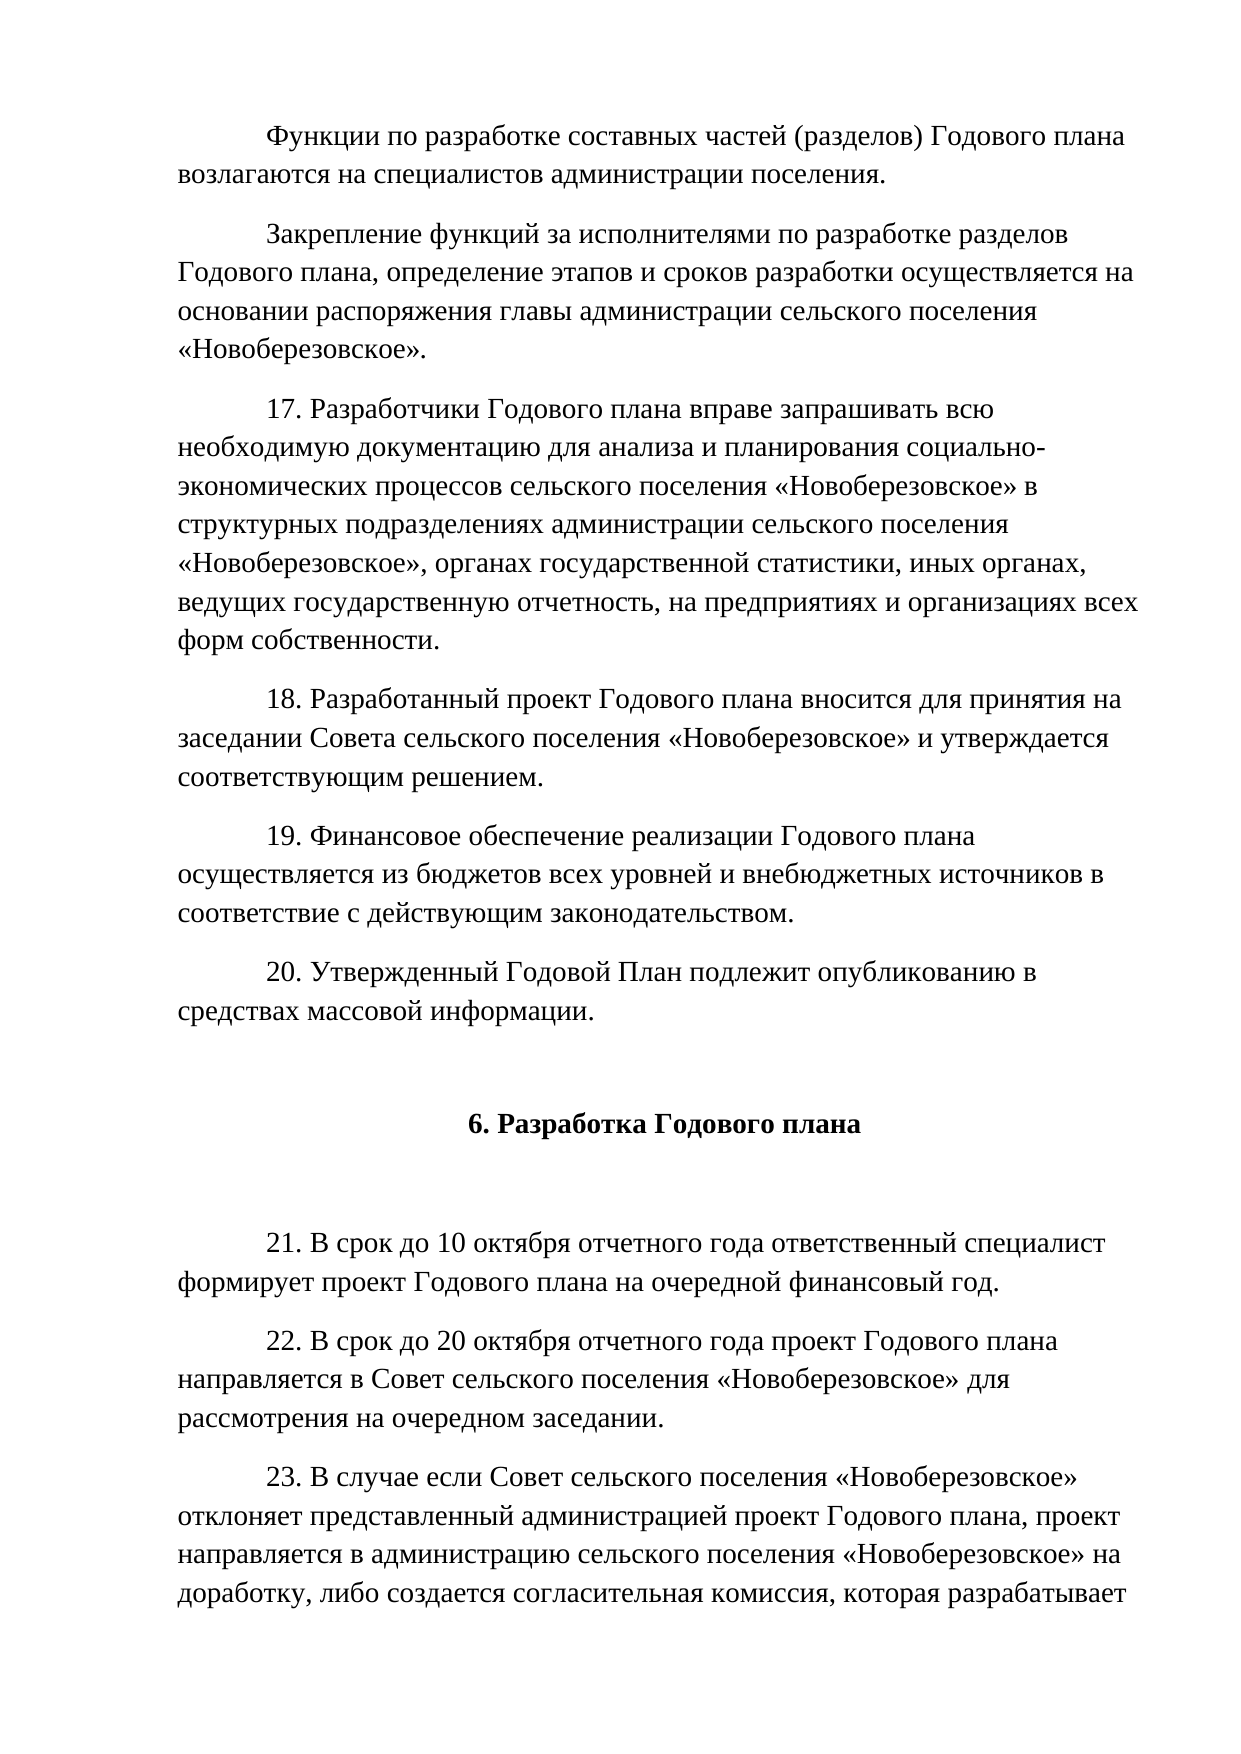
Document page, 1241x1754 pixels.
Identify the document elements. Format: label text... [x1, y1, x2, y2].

text 21. В срок до 10 октября отчетного года ответственный специалист формирует проект Годового плана на очередной финансовый год. [177, 1225, 1152, 1297]
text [177, 1459, 1152, 1609]
text 19. Финансовое обеспечение реализации Годового плана осуществляется из бюджетов всех уровней и внебюджетных источников в соответствие с действующим законодательством. [177, 818, 1152, 929]
text 22. В срок до 20 октября отчетного года проект Годового плана направляется в Совет сельского поселения «Новоберезовское» для рассмотрения на очередном заседании. [177, 1323, 1152, 1434]
text Закрепление функций за исполнителями по разработке разделов Годового плана, определение этапов и сроков разработки осуществляется на основании распоряжения главы администрации сельского поселения «Новоберезовское». [177, 216, 1152, 365]
text Функции по разработке составных частей (разделов) Годового плана возлагаются на специалистов администрации поселения. [177, 118, 1152, 190]
text 20. Утвержденный Годовой План подлежит опубликованию в средствах массовой информации. [177, 954, 1152, 1027]
text 6. Разработка Годового плана [177, 1106, 1152, 1140]
text 17. Разработчики Годового плана вправе запрашивать всю необходимую документацию для анализа и планирования социально-экономических процессов сельского поселения «Новоберезовское» в структурных подразделениях администрации сельского поселения «Новоберезовское», органах государственной статистики, иных органах, ведущих государственную отчетность, на предприятиях и организациях всех форм собственности. [177, 391, 1152, 656]
text 18. Разработанный проект Годового плана вносится для принятия на заседании Совета сельского поселения «Новоберезовское» и утверждается соответствующим решением. [177, 682, 1152, 792]
